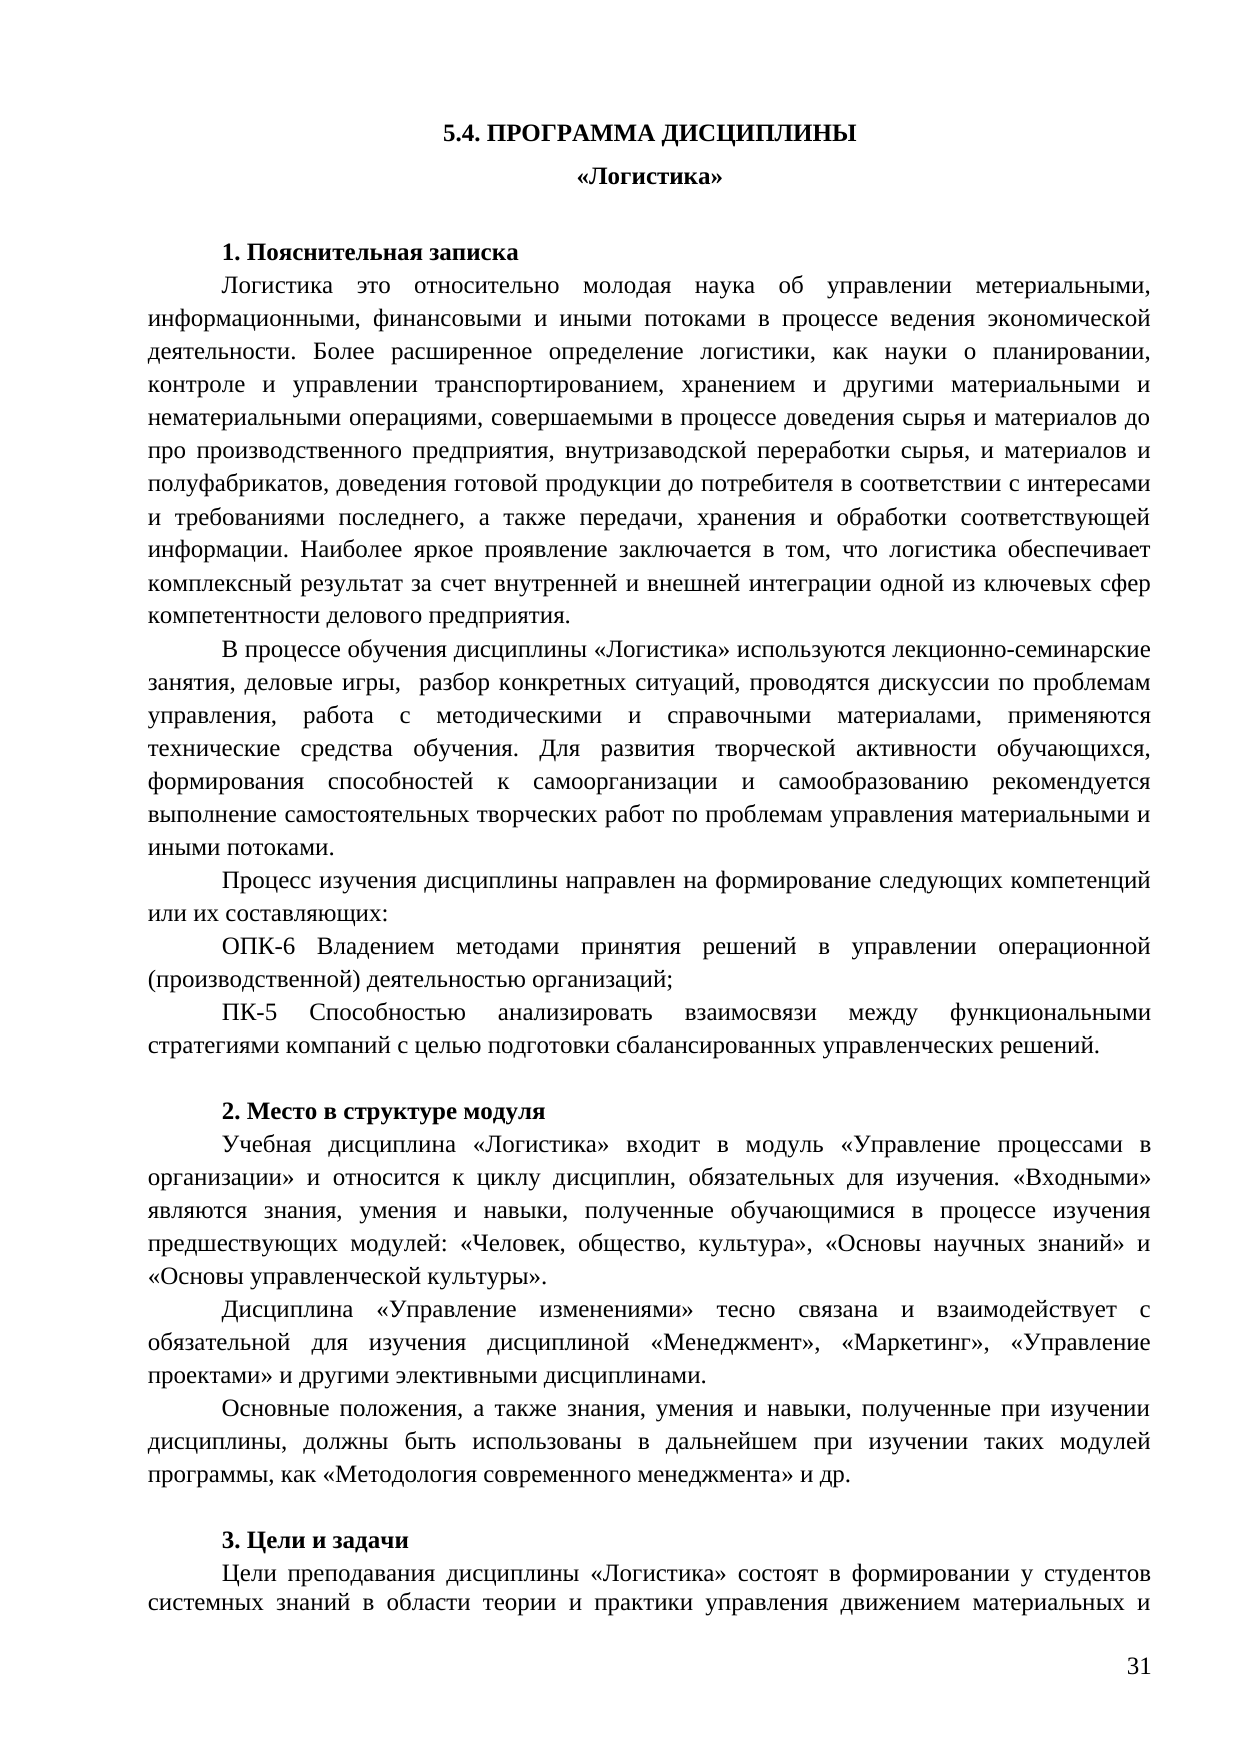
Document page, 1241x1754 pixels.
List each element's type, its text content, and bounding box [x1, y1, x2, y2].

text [148, 1558, 1152, 1616]
text ПК-5 Способностью анализировать взаимосвязи между функциональными стратегиями компаний с целью подготовки сбалансированных управленческих решений. [148, 997, 1152, 1059]
text Логистика это относительно молодая наука об управлении метериальными, информационными, финансовыми и иными потоками в процессе ведения экономической деятельности. Более расширенное определение логистики, как науки о планировании, контроле и управлении транспортированием, хранением и другими материальными и нематериальными операциями, совершаемыми в процессе доведения сырья и материалов до про производственного предприятия, внутризаводской переработки сырья, и материалов и полуфабрикатов, доведения готовой продукции до потребителя в соответствии с интересами и требованиями последнего, а также передачи, хранения и обработки соответствующей информации. Наиболее яркое проявление заключается в том, что логистика обеспечивает комплексный результат за счет внутренней и внешней интеграции одной из ключевых сфер компетентности делового предприятия. [148, 270, 1152, 629]
text Основные положения, а также знания, умения и навыки, полученные при изучении дисциплины, должны быть использованы в дальнейшем при изучении таких модулей программы, как «Методология современного менеджмента» и др. [148, 1393, 1152, 1488]
text ОПК-6 Владением методами принятия решений в управлении операционной (производственной) деятельностью организаций; [148, 931, 1152, 993]
text 2. Место в структуре модуля [148, 1096, 1152, 1125]
text В процессе обучения дисциплины «Логистика» используются лекционно-семинарские занятия, деловые игры, разбор конкретных ситуаций, проводятся дискуссии по проблемам управления, работа с методическими и справочными материалами, применяются технические средства обучения. Для развития творческой активности обучающихся, формирования способностей к самоорганизации и самообразованию рекомендуется выполнение самостоятельных творческих работ по проблемам управления материальными и иными потоками. [148, 634, 1152, 861]
text Дисциплина «Управление изменениями» тесно связана и взаимодействует с обязательной для изучения дисциплиной «Менеджмент», «Маркетинг», «Управление проектами» и другими элективными дисциплинами. [148, 1294, 1152, 1389]
text 1. Пояснительная записка [148, 237, 1152, 266]
text 5.4. ПРОГРАММА ДИСЦИПЛИНЫ [148, 118, 1152, 147]
text Учебная дисциплина «Логистика» входит в модуль «Управление процессами в организации» и относится к циклу дисциплин, обязательных для изучения. «Входными» являются знания, умения и навыки, полученные обучающимися в процессе изучения предшествующих модулей: «Человек, общество, культура», «Основы научных знаний» и «Основы управленческой культуры». [148, 1129, 1152, 1290]
text «Логистика» [148, 161, 1152, 190]
text Процесс изучения дисциплины направлен на формирование следующих компетенций или их составляющих: [148, 865, 1152, 927]
text 3. Цели и задачи [148, 1525, 1152, 1554]
